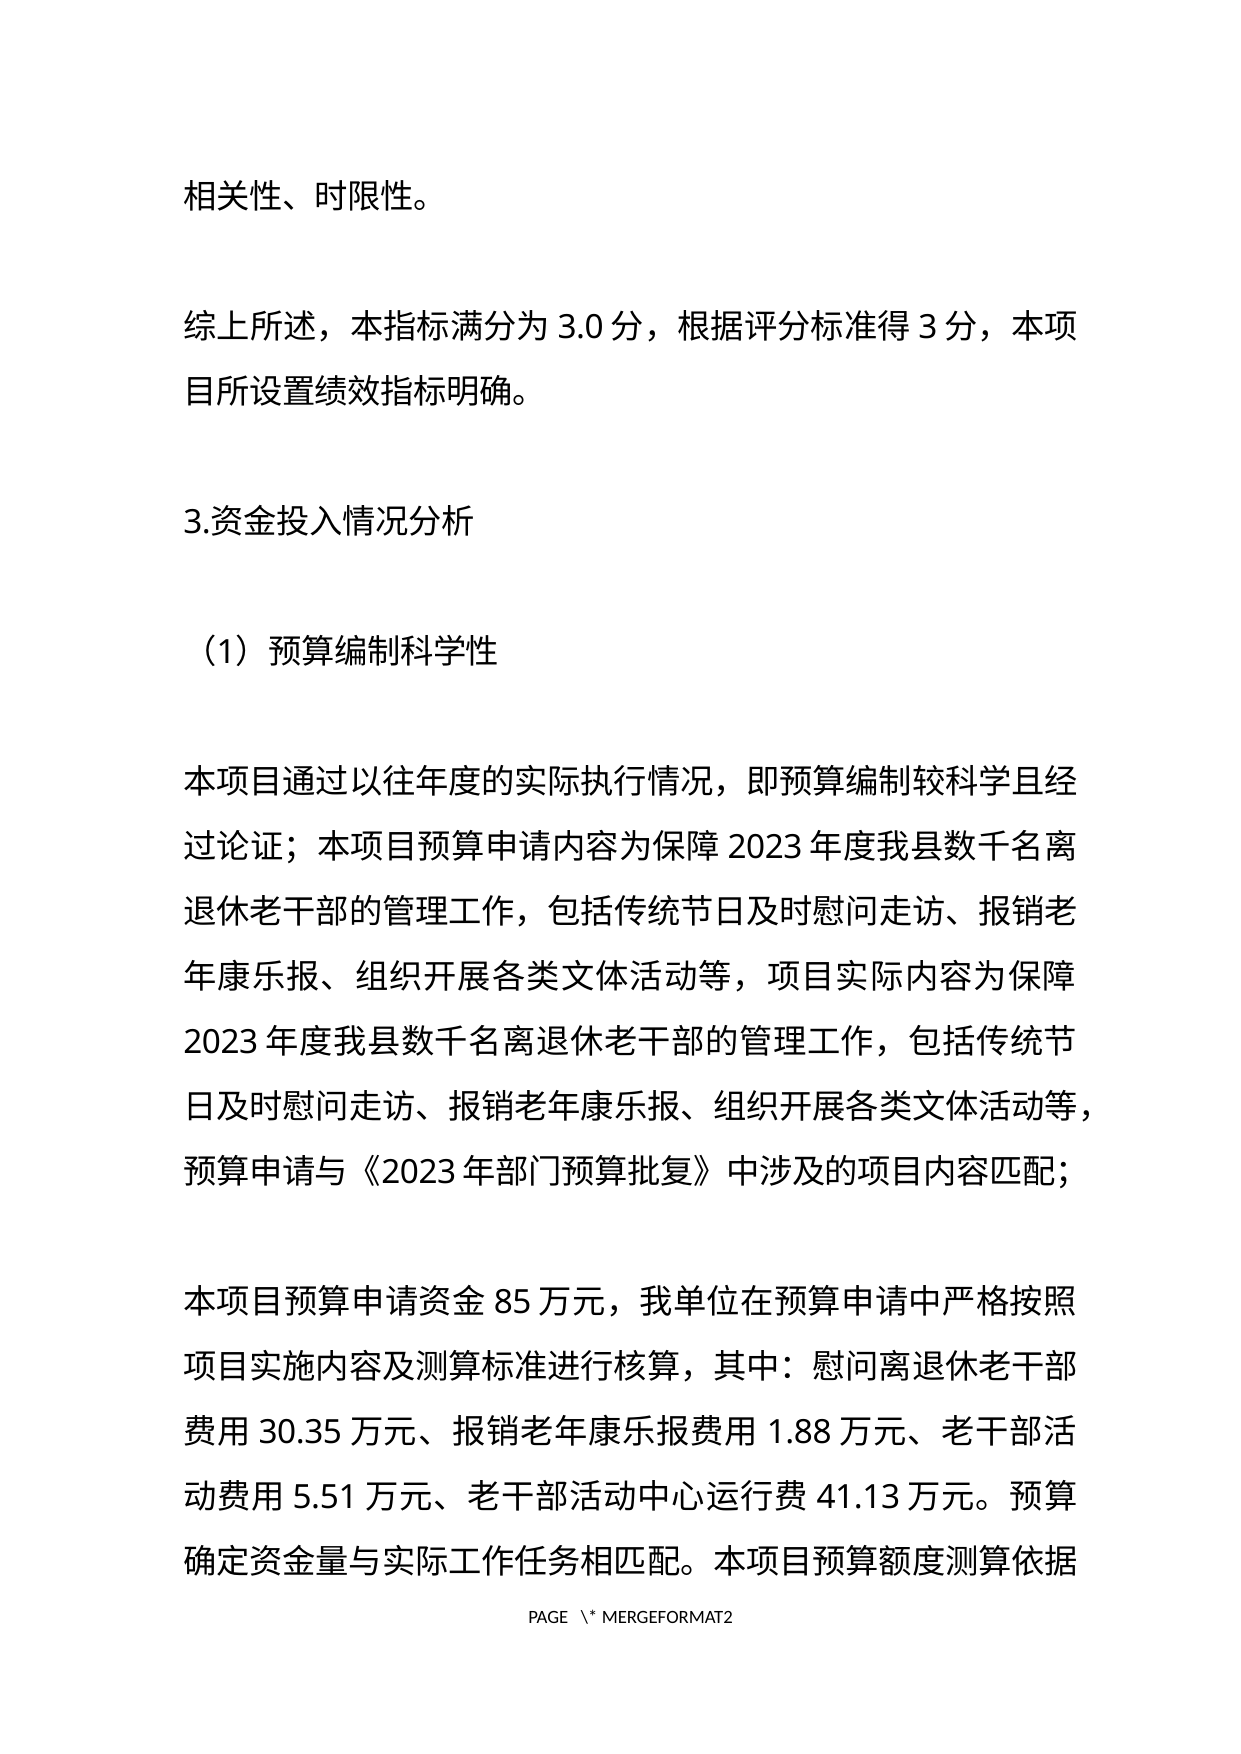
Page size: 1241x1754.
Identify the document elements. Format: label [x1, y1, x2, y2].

text [183, 162, 1078, 1592]
